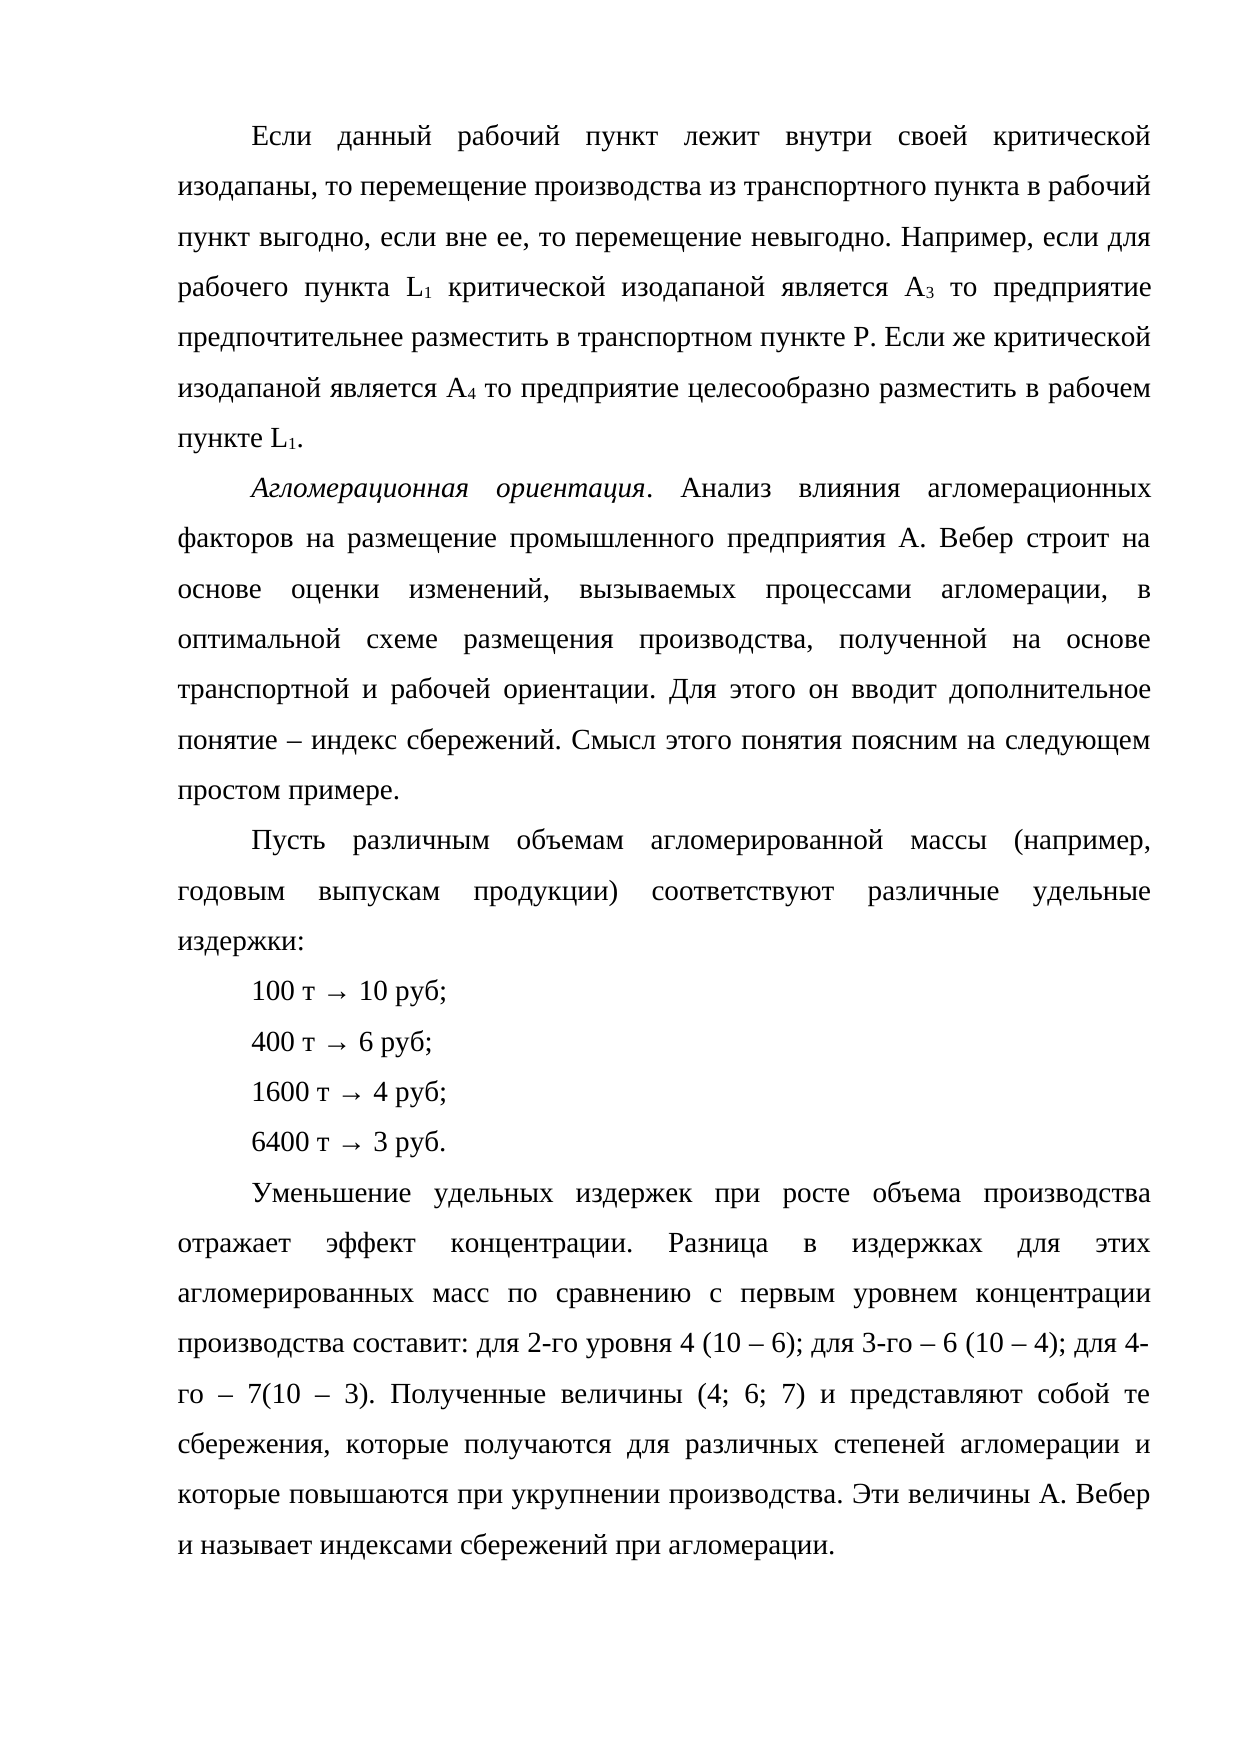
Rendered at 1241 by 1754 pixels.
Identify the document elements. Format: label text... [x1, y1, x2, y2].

text 6400 т → 3 руб. [177, 1124, 1152, 1158]
text 100 т → 10 руб; [177, 973, 1152, 1007]
text 400 т → 6 руб; [177, 1024, 1152, 1057]
text 1600 т → 4 руб; [177, 1074, 1152, 1108]
text Агломерационная ориентация. Анализ влияния агломерационных факторов на размещение промышленного предприятия А. Вебер строит на основе оценки изменений, вызываемых процессами агломерации, в оптимальной схеме размещения производства, полученной на основе транспортной и рабочей ориентации. Для этого он вводит дополнительное понятие – индекс сбережений. Смысл этого понятия поясним на следующем простом примере. [177, 470, 1152, 806]
text Пусть различным объемам агломерированной массы (например, годовым выпускам продукции) соответствуют различные удельные издержки: [177, 822, 1152, 957]
text Если данный рабочий пункт лежит внутри своей критической изодапаны, то перемещение производства из транспортного пункта в рабочий пункт выгодно, если вне ее, то перемещение невыгодно. Например, если для рабочего пункта L1 критической изодапаной является A3 то предприятие предпочтительнее разместить в транспортном пункте Р. Если же критической изодапаной является А4 то предприятие целесообразно разместить в рабочем пункте L1. [177, 118, 1152, 453]
text Уменьшение удельных издержек при росте объема производства отражает эффект концентрации. Разница в издержках для этих агломерированных масс по сравнению с первым уровнем концентрации производства составит: для 2-го уровня 4 (10 – 6); для 3-го – 6 (10 – 4); для 4-го – 7(10 – 3). Полученные величины (4; 6; 7) и представляют собой те сбережения, которые получаются для различных степеней агломерации и которые повышаются при укрупнении производства. Эти величины А. Вебер и называет индексами сбережений при агломерации. [177, 1175, 1152, 1560]
